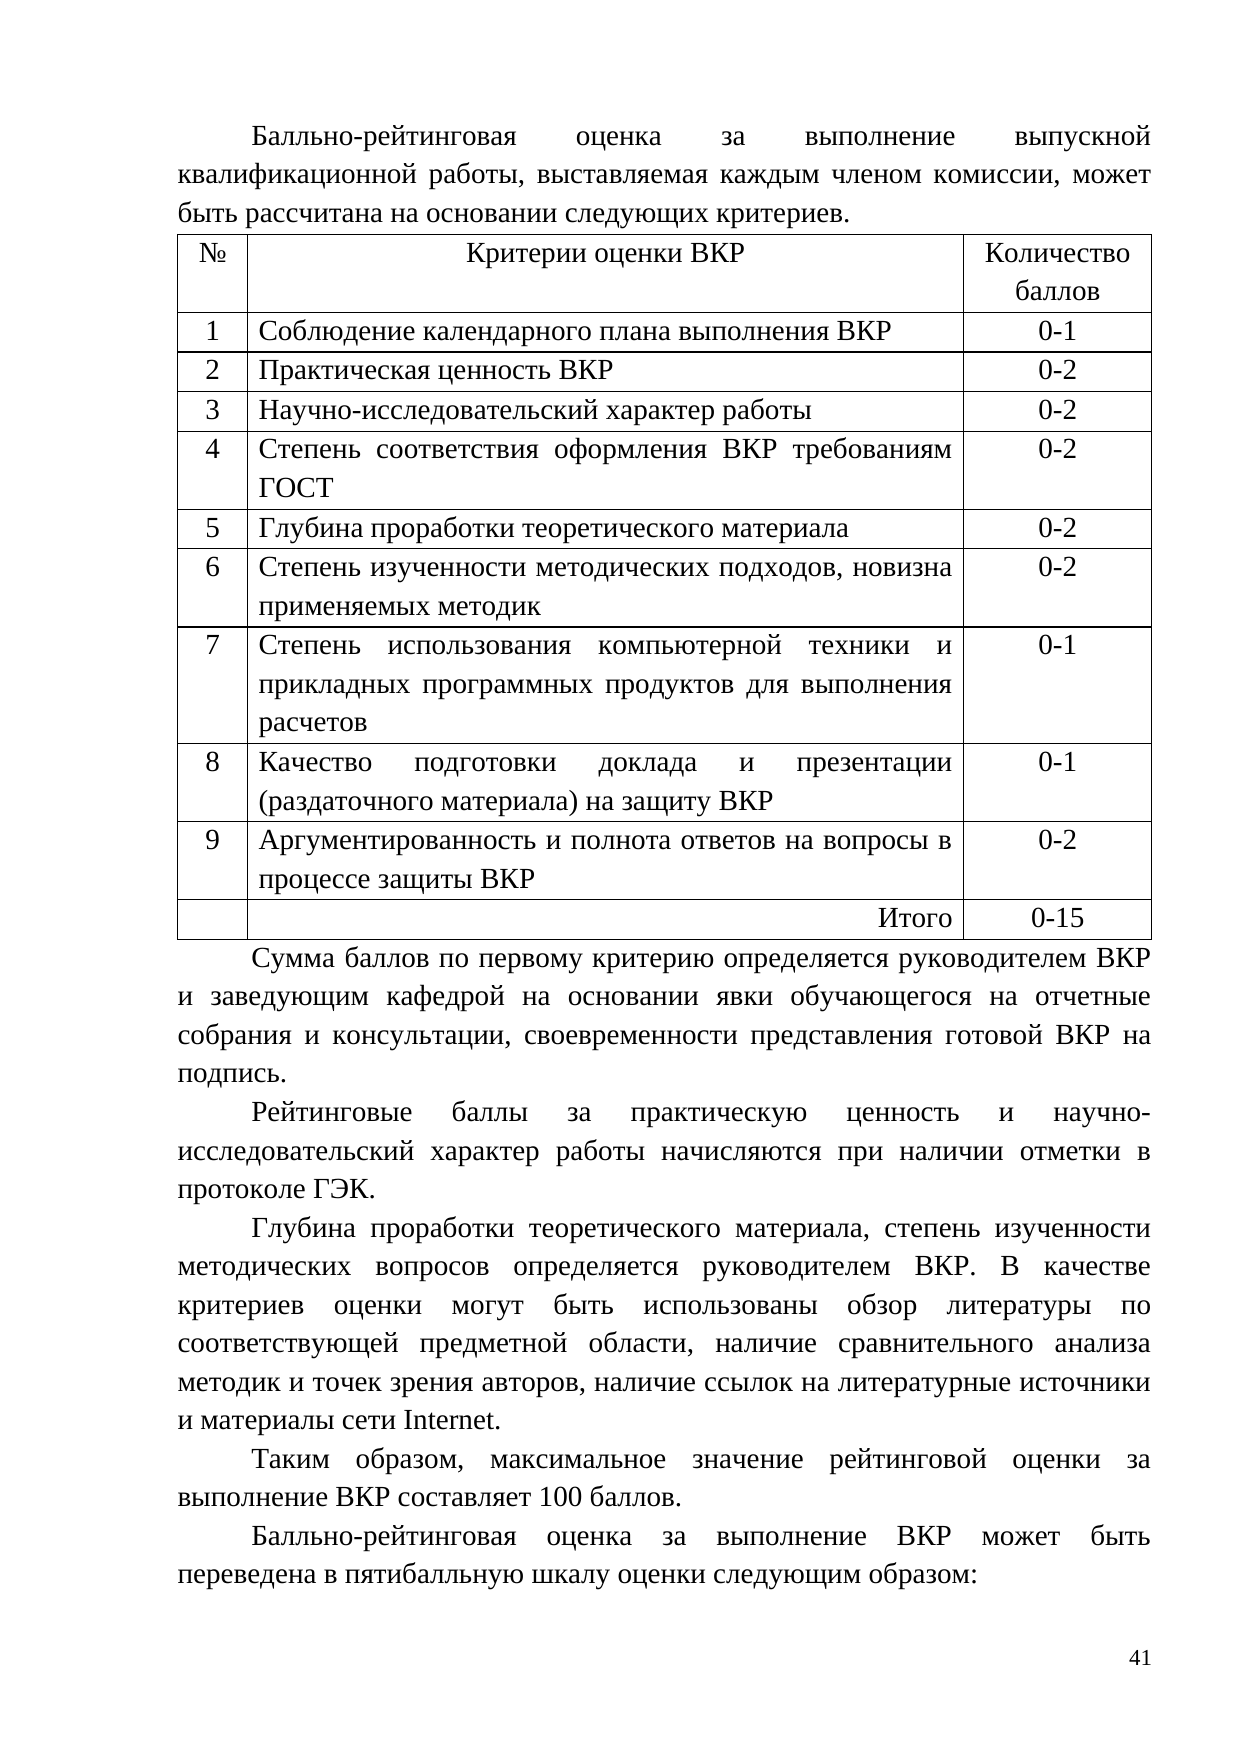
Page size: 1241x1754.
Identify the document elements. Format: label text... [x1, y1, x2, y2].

table_cell 0-2 [964, 549, 1151, 626]
table_cell Глубина проработки теоретического материала [248, 510, 963, 548]
table_cell 9 [178, 822, 247, 899]
table_cell Практическая ценность ВКР [248, 353, 963, 391]
table_cell 8 [178, 744, 247, 821]
table_cell Итого [248, 900, 963, 939]
table_cell 0-2 [964, 822, 1151, 899]
table_cell [178, 900, 247, 939]
table_cell 0-2 [964, 392, 1151, 431]
table_cell 1 [178, 313, 247, 351]
table_cell 0-2 [964, 510, 1151, 548]
table_header № [178, 235, 247, 312]
table_cell 5 [178, 510, 247, 548]
text Балльно-рейтинговая оценка за выполнение выпускной квалификационной работы, выставляемая каждым членом комиссии, может быть рассчитана на основании следующих критериев. [177, 118, 1152, 229]
table_cell Аргументированность и полнота ответов на вопросы в процессе защиты ВКР [248, 822, 963, 899]
table_cell Степень соответствия оформления ВКР требованиям ГОСТ [248, 432, 963, 509]
table_cell 0-1 [964, 744, 1151, 821]
table_cell 4 [178, 432, 247, 509]
table_cell 3 [178, 392, 247, 431]
table_cell Степень использования компьютерной техники и прикладных программных продуктов для выполнения расчетов [248, 628, 963, 743]
table_cell Научно-исследовательский характер работы [248, 392, 963, 431]
table_cell Качество подготовки доклада и презентации (раздаточного материала) на защиту ВКР [248, 744, 963, 821]
table_cell 0-1 [964, 313, 1151, 351]
text Балльно-рейтинговая оценка за выполнение ВКР может быть переведена в пятибалльную шкалу оценки следующим образом: [177, 1518, 1152, 1590]
text Глубина проработки теоретического материала, степень изученности методических вопросов определяется руководителем ВКР. В качестве критериев оценки могут быть использованы обзор литературы по соответствующей предметной области, наличие сравнительного анализа методик и точек зрения авторов, наличие ссылок на литературные источники и материалы сети Internet. [177, 1210, 1152, 1436]
table_header Критерии оценки ВКР [248, 235, 963, 312]
text Рейтинговые баллы за практическую ценность и научно-исследовательский характер работы начисляются при наличии отметки в протоколе ГЭК. [177, 1094, 1152, 1205]
table_cell 7 [178, 628, 247, 743]
table_header Количество баллов [964, 235, 1151, 312]
table_cell 0-2 [964, 432, 1151, 509]
table_cell 0-1 [964, 628, 1151, 743]
text Таким образом, максимальное значение рейтинговой оценки за выполнение ВКР составляет 100 баллов. [177, 1441, 1152, 1513]
table_cell 2 [178, 353, 247, 391]
table_cell Соблюдение календарного плана выполнения ВКР [248, 313, 963, 351]
table_cell 0-15 [964, 900, 1151, 939]
table_cell Степень изученности методических подходов, новизна применяемых методик [248, 549, 963, 626]
table_cell 0-2 [964, 353, 1151, 391]
text Сумма баллов по первому критерию определяется руководителем ВКР и заведующим кафедрой на основании явки обучающегося на отчетные собрания и консультации, своевременности представления готовой ВКР на подпись. [177, 940, 1152, 1089]
table_cell 6 [178, 549, 247, 626]
